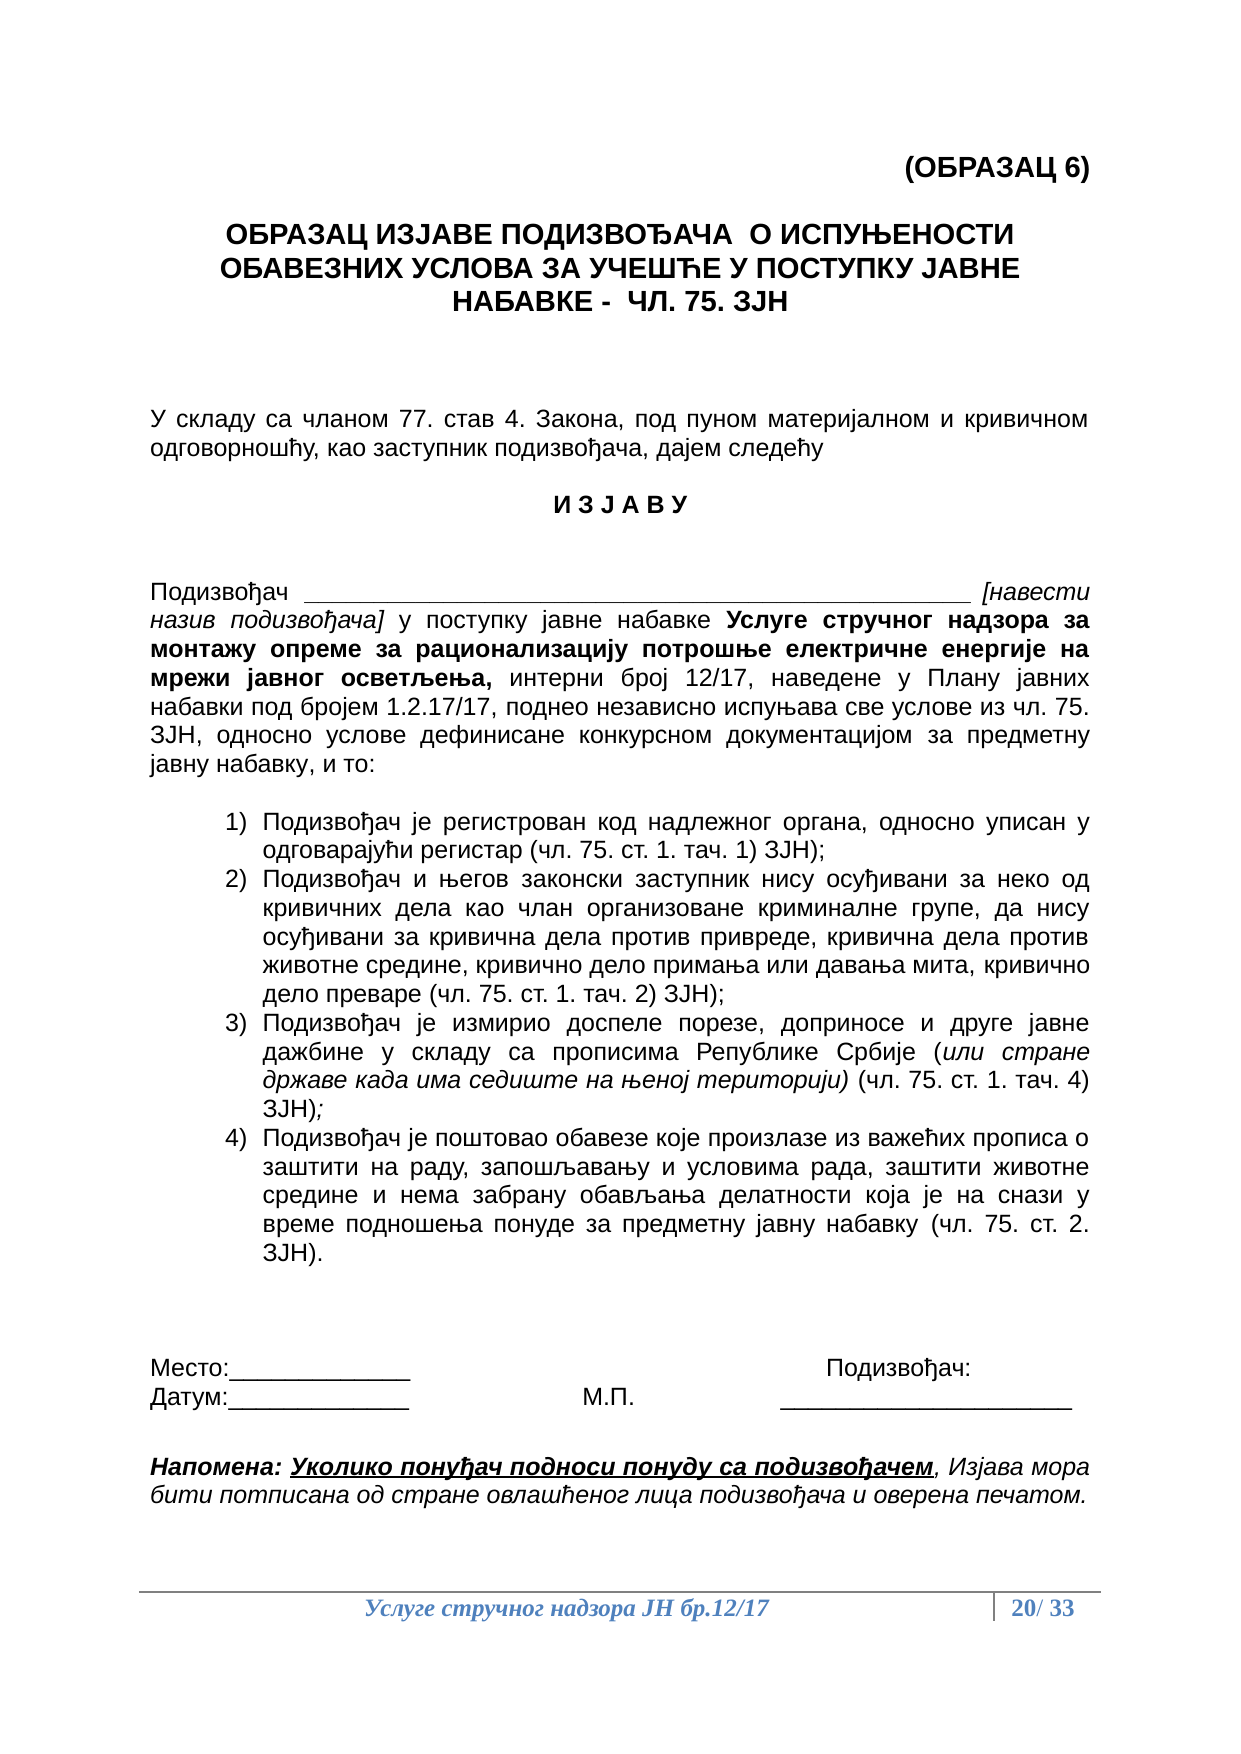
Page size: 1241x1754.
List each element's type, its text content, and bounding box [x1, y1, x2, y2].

list Подизвођач и његов законски заступник нису осуђивани за неко од кривичних дела као члан организоване криминалне групе, да нису осуђивани за кривична дела против привреде, кривична дела против животне средине, кривично дело примања или давања мита, кривично дело преваре (чл. 75. ст. 1. тач. 2) ЗЈН); [225, 864, 1090, 1008]
text И З Ј А В У [150, 490, 1090, 519]
list Подизвођач је измирио доспеле порезе, доприносе и друге јавне дажбине у складу са прописима Републике Србије (или стране државе када има седиште на њеној територији) (чл. 75. ст. 1. тач. 4) ЗЈН); [225, 1008, 1090, 1123]
text Место:_____________ Подизвођач: [150, 1353, 1090, 1381]
text У складу са чланом 77. став 4. Закона, под пуном материјалном и кривичном одговорношћу, као заступник подизвођача, дајем следећу [150, 404, 1090, 461]
text Датум:_____________ М.П. _____________________ [150, 1381, 1090, 1410]
text ОБРАЗАЦ ИЗЈАВЕ ПОДИЗВОЂАЧА О ИСПУЊЕНОСТИ ОБАВЕЗНИХ УСЛОВА ЗА УЧЕШЋЕ У ПОСТУПКУ ЈАВНЕ НАБАВКЕ - ЧЛ. 75. ЗЈН [150, 217, 1090, 318]
text (ОБРАЗАЦ 6) [150, 150, 1090, 183]
text Подизвођач ________________________________________________ [навести назив подизвођача] у поступку јавне набавке Услуге стручног надзора за монтажу опреме за рационализацију потрошње електричне енергије на мрежи јавног осветљења, интерни број 12/17, наведене у Плану јавних набавки под бројем 1.2.17/17, поднео независно испуњава све услове из чл. 75. ЗЈН, односно услове дефинисане конкурсном документацијом за предметну јавну набавку, и то: [150, 576, 1090, 778]
list Напомена: Уколико понуђач подноси понуду са подизвођачем, Изјава мора бити потписана од стране овлашћеног лица подизвођача и оверена печатом. [150, 1451, 1090, 1509]
list Подизвођач је поштовао обавезе које произлазе из важећих прописа о заштити на раду, запошљавању и условима рада, заштити животне средине и нема забрану обављања делатности која је на снази у време подношења понуде за предметну јавну набавку (чл. 75. ст. 2. ЗЈН). [225, 1123, 1090, 1266]
list Подизвођач је регистрован код надлежног органа, односно уписан у одговарајући регистар (чл. 75. ст. 1. тач. 1) ЗЈН); [225, 806, 1090, 864]
